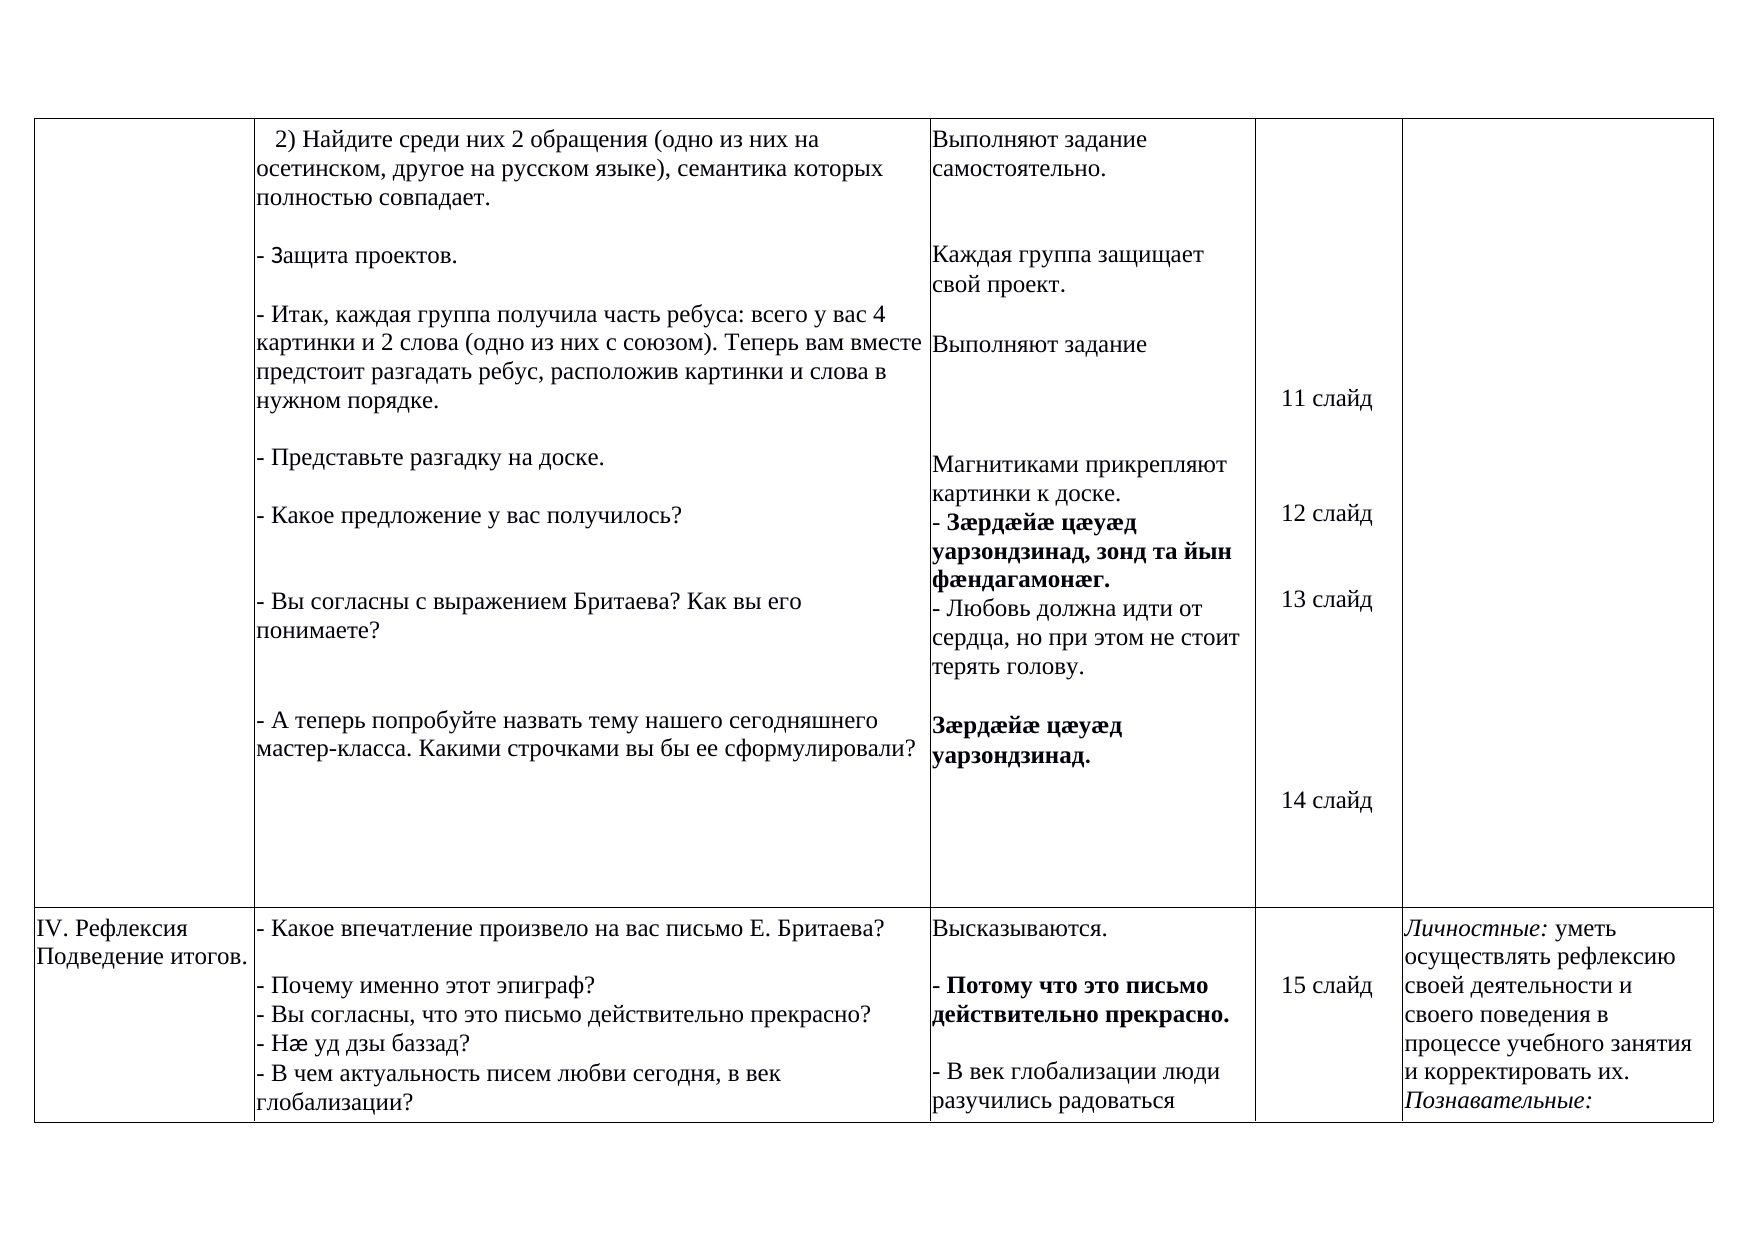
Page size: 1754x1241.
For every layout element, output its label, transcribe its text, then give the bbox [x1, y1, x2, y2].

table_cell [1256, 119, 1402, 906]
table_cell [35, 119, 254, 906]
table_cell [931, 119, 1255, 906]
table_cell 15 слайд 16 слайд [1256, 908, 1402, 1121]
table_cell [255, 908, 930, 1121]
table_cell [35, 908, 254, 1121]
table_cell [931, 908, 1255, 1121]
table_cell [1403, 119, 1713, 906]
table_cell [1403, 908, 1713, 1121]
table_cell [255, 119, 930, 906]
